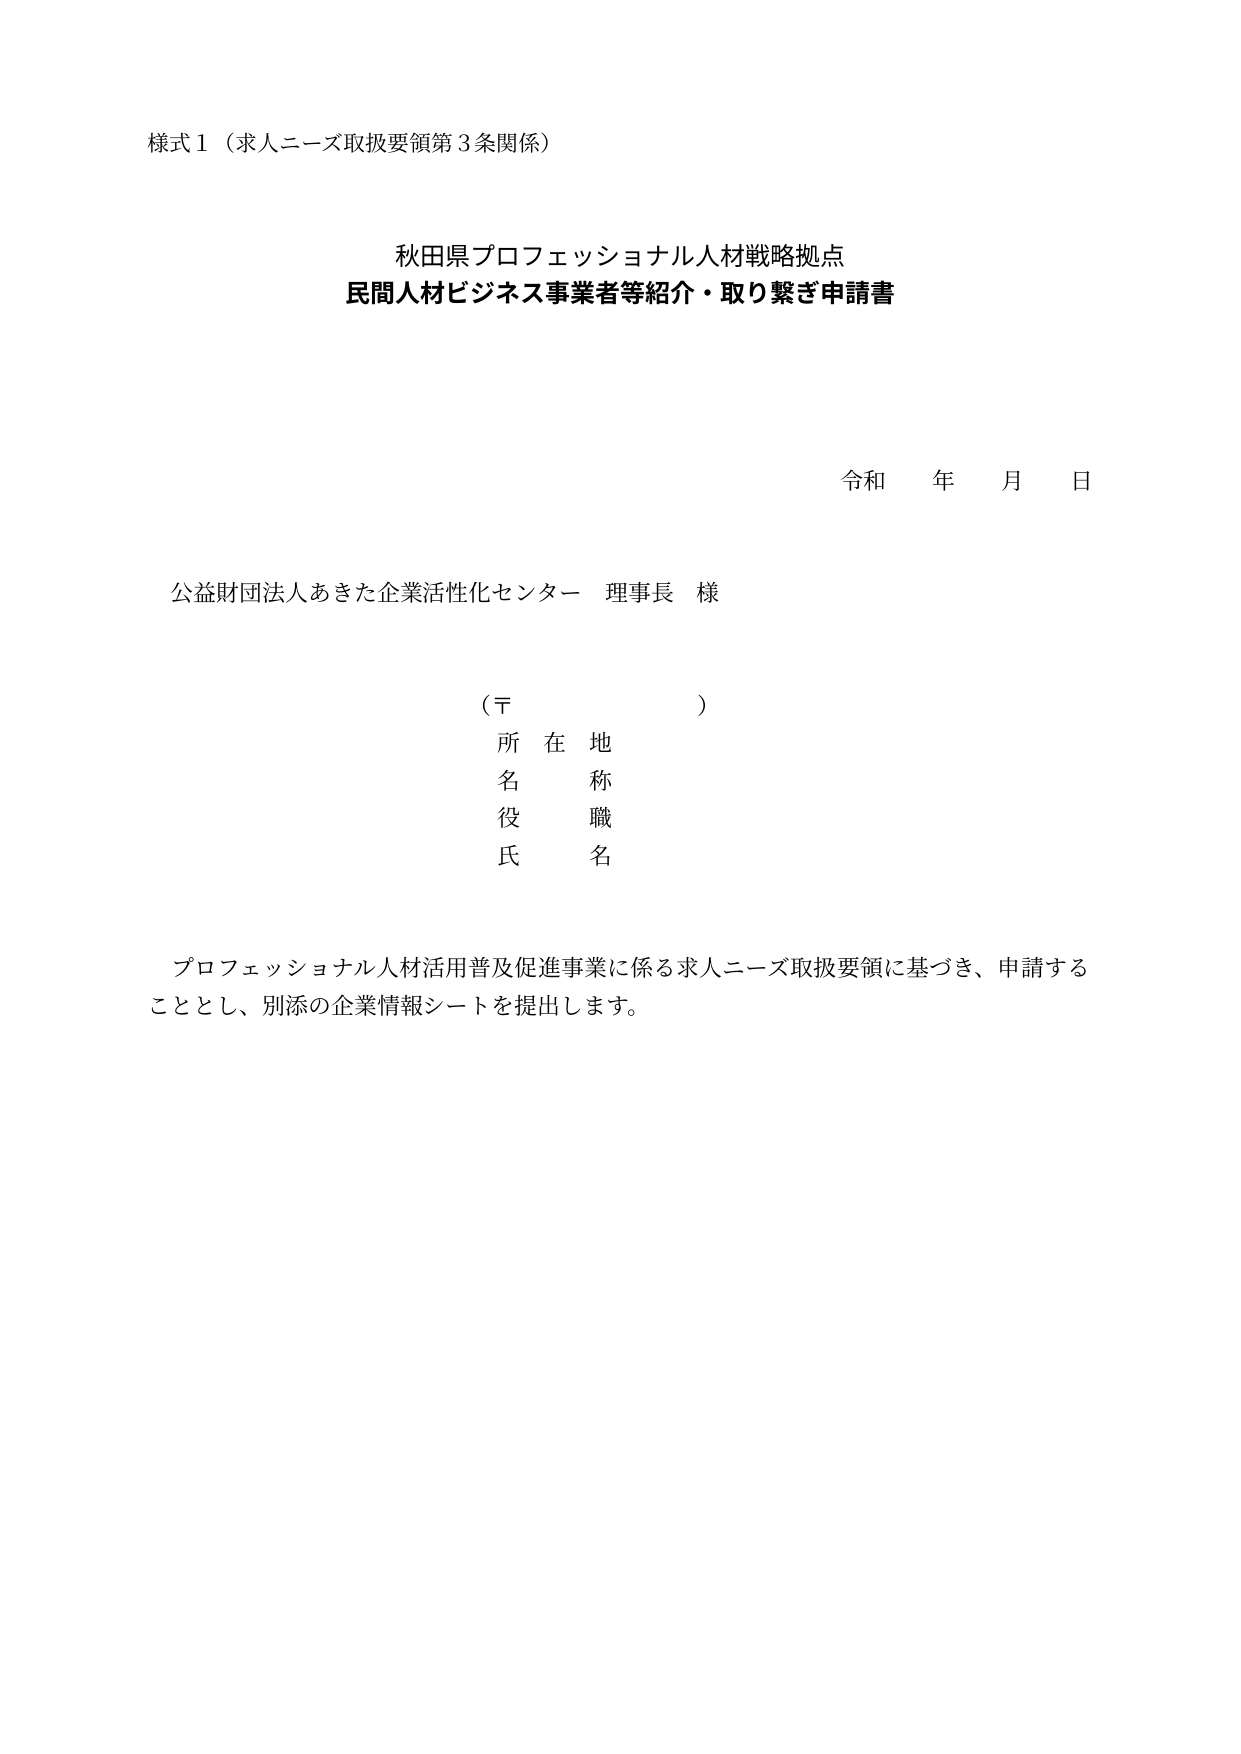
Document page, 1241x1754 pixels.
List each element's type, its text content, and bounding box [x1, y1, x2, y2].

text 令和 年 月 日 [148, 460, 1092, 498]
text プロフェッショナル人材活用普及促進事業に係る求人ニーズ取扱要領に基づき、申請することとし、別添の企業情報シートを提出します。 [148, 948, 1092, 1023]
text 氏 名 [498, 835, 1092, 873]
text 所 在 地 [498, 723, 1092, 760]
text 名 称 [498, 760, 1092, 798]
text 民間人材ビジネス事業者等紹介・取り繋ぎ申請書 [148, 273, 1092, 310]
text （〒 ） [148, 685, 1092, 723]
text 役 職 [498, 798, 1092, 835]
text 様式１（求人ニーズ取扱要領第３条関係） [148, 123, 1092, 160]
text 秋田県プロフェッショナル人材戦略拠点 [148, 235, 1092, 273]
text 公益財団法人あきた企業活性化センター 理事長 様 [148, 573, 1092, 610]
